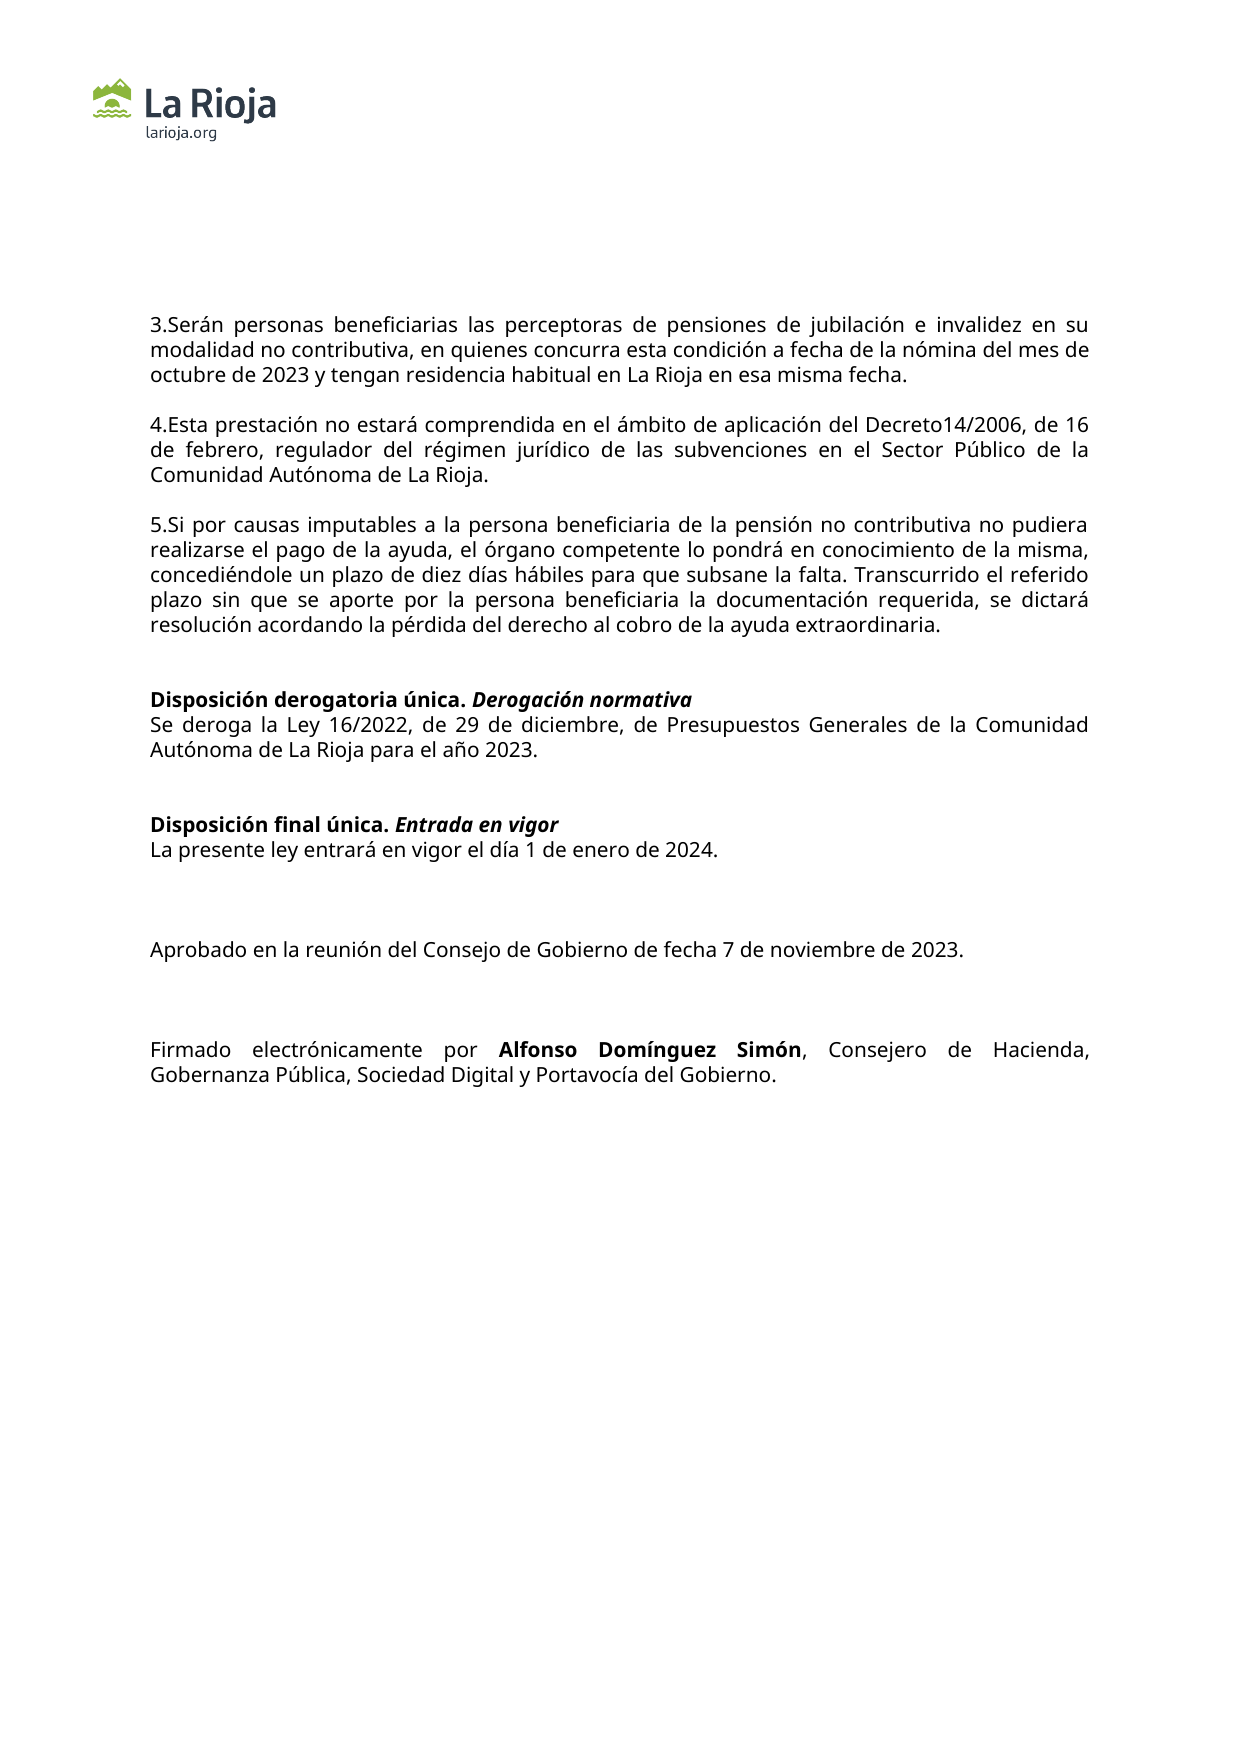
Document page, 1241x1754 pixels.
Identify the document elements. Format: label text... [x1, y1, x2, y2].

text 5.Si por causas imputables a la persona beneficiaria de la pensión no contributiva no pudiera realizarse el pago de la ayuda, el órgano competente lo pondrá en conocimiento de la misma, concediéndole un plazo de diez días hábiles para que subsane la falta. Transcurrido el referido plazo sin que se aporte por la persona beneficiaria la documentación requerida, se dictará resolución acordando la pérdida del derecho al cobro de la ayuda extraordinaria. [150, 512, 1090, 637]
text Se deroga la Ley 16/2022, de 29 de diciembre, de Presupuestos Generales de la Comunidad Autónoma de La Rioja para el año 2023. [150, 712, 1090, 762]
picture [0, 0, 1241, 237]
text Disposición derogatoria única. Derogación normativa [150, 687, 1090, 712]
text Firmado electrónicamente por Alfonso Domínguez Simón, Consejero de Hacienda, Gobernanza Pública, Sociedad Digital y Portavocía del Gobierno. [150, 1037, 1090, 1087]
text Disposición final única. Entrada en vigor [150, 812, 1090, 837]
text 4.Esta prestación no estará comprendida en el ámbito de aplicación del Decreto14/2006, de 16 de febrero, regulador del régimen jurídico de las subvenciones en el Sector Público de la Comunidad Autónoma de La Rioja. [150, 412, 1090, 487]
text La presente ley entrará en vigor el día 1 de enero de 2024. [150, 837, 1090, 862]
text 3.Serán personas beneficiarias las perceptoras de pensiones de jubilación e invalidez en su modalidad no contributiva, en quienes concurra esta condición a fecha de la nómina del mes de octubre de 2023 y tengan residencia habitual en La Rioja en esa misma fecha. [150, 312, 1090, 387]
text Aprobado en la reunión del Consejo de Gobierno de fecha 7 de noviembre de 2023. [150, 937, 1090, 962]
